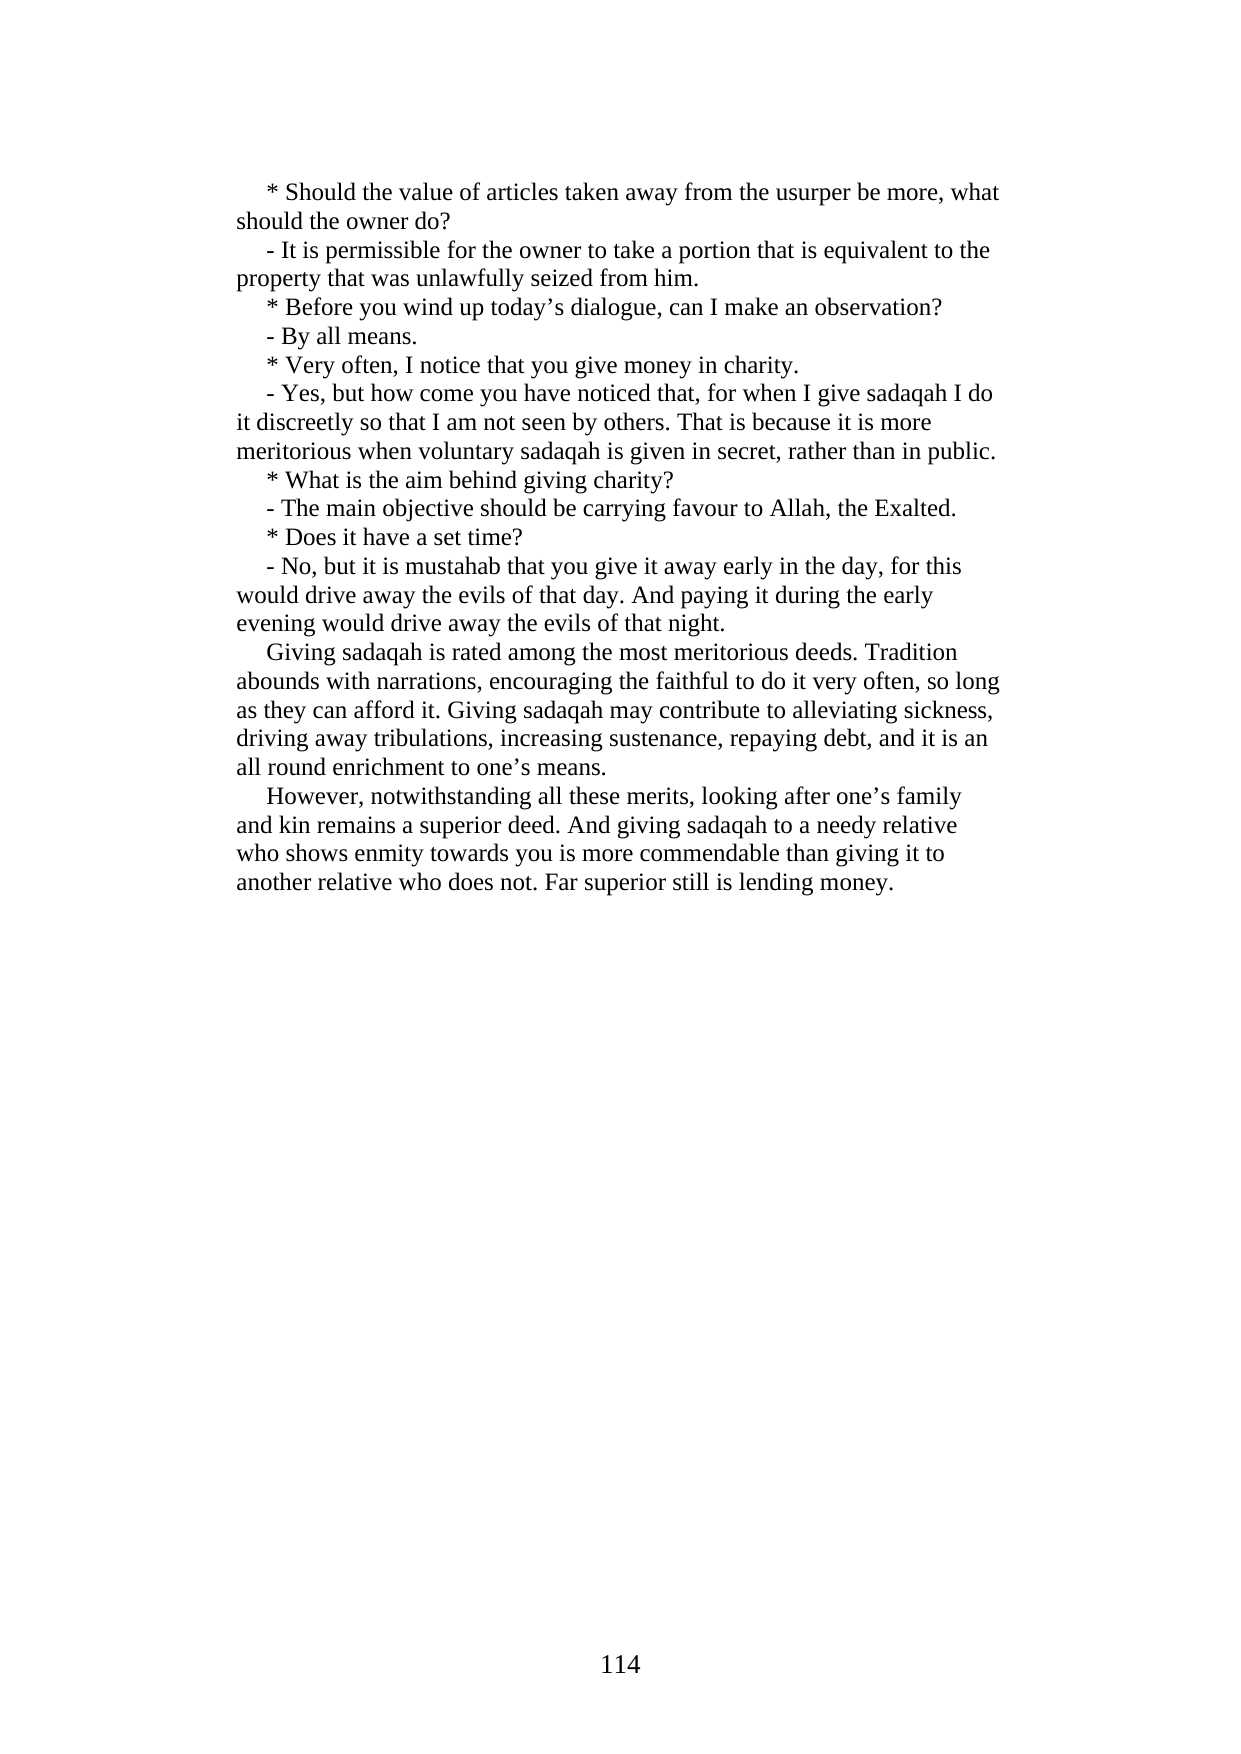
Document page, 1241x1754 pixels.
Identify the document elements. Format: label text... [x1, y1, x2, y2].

text - The main objective should be carrying favour to Allah, the Exalted. [236, 493, 1004, 522]
text * Before you wind up today’s dialogue, can I make an observation? [236, 292, 1004, 321]
text * What is the aim behind giving charity? [236, 465, 1004, 493]
text - No, but it is mustahab that you give it away early in the day, for this would drive away the evils of that day. And paying it during the early evening would drive away the evils of that night. [236, 551, 1004, 637]
text - By all means. [236, 321, 1004, 350]
text However, notwithstanding all these merits, looking after one’s family and kin remains a superior deed. And giving sadaqah to a needy relative who shows enmity towards you is more commendable than giving it to another relative who does not. Far superior still is lending money. [236, 781, 1004, 896]
text * Does it have a set time? [236, 522, 1004, 551]
text - It is permissible for the owner to take a portion that is equivalent to the property that was unlawfully seized from him. [236, 235, 1004, 292]
text * Very often, I notice that you give money in charity. [236, 350, 1004, 378]
text * Should the value of articles taken away from the usurper be more, what should the owner do? [236, 177, 1004, 235]
text Giving sadaqah is rated among the most meritorious deeds. Tradition abounds with narrations, encouraging the faithful to do it very often, so long as they can afford it. Giving sadaqah may contribute to alleviating sickness, driving away tribulations, increasing sustenance, repaying debt, and it is an all round enrichment to one’s means. [236, 637, 1004, 781]
text - Yes, but how come you have noticed that, for when I give sadaqah I do it discreetly so that I am not seen by others. That is because it is more meritorious when voluntary sadaqah is given in secret, rather than in public. [236, 378, 1004, 465]
